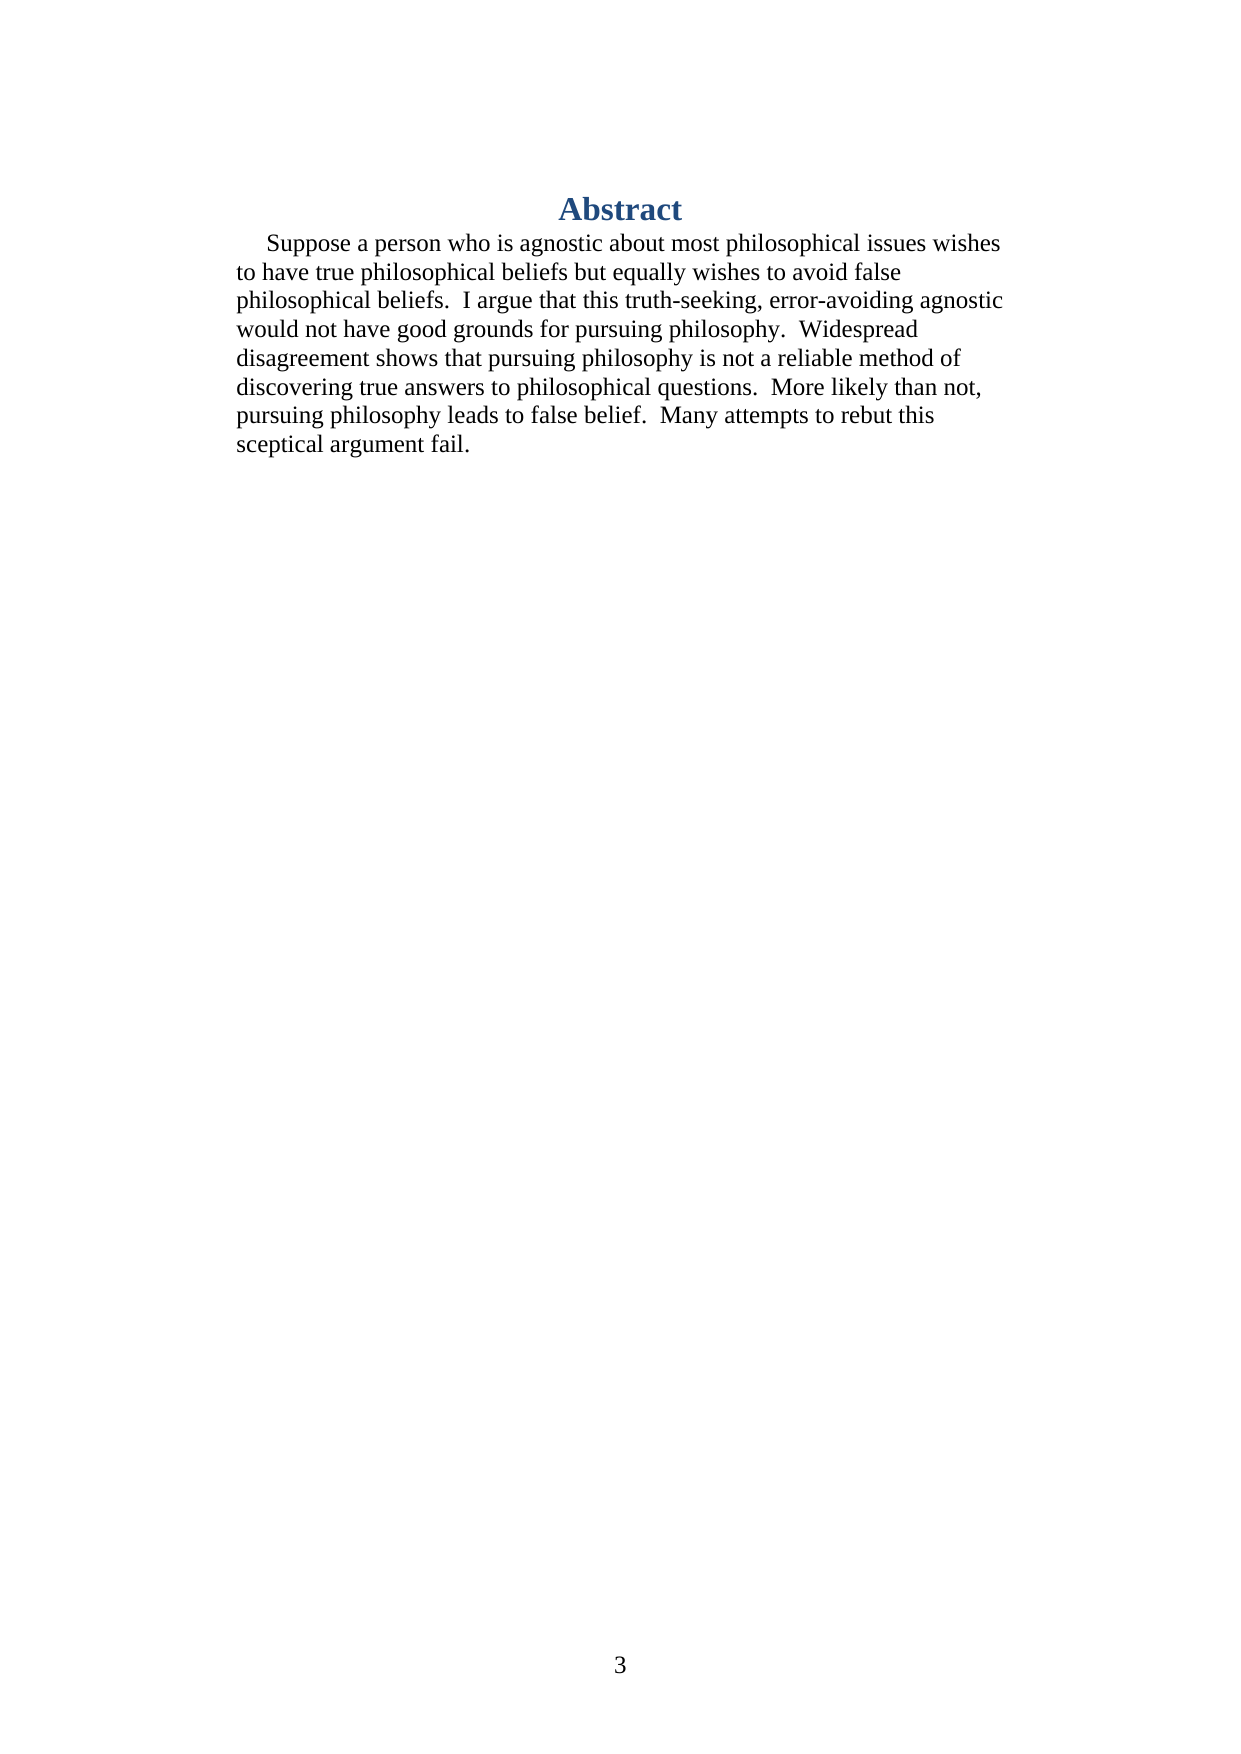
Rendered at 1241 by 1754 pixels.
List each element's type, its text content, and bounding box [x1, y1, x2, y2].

text Suppose a person who is agnostic about most philosophical issues wishes to have true philosophical beliefs but equally wishes to avoid false philosophical beliefs. I argue that this truth-seeking, error-avoiding agnostic would not have good grounds for pursuing philosophy. Widespread disagreement shows that pursuing philosophy is not a reliable method of discovering true answers to philosophical questions. More likely than not, pursuing philosophy leads to false belief. Many attempts to rebut this sceptical argument fail. [236, 228, 1004, 458]
subtitle Abstract [236, 190, 1004, 228]
